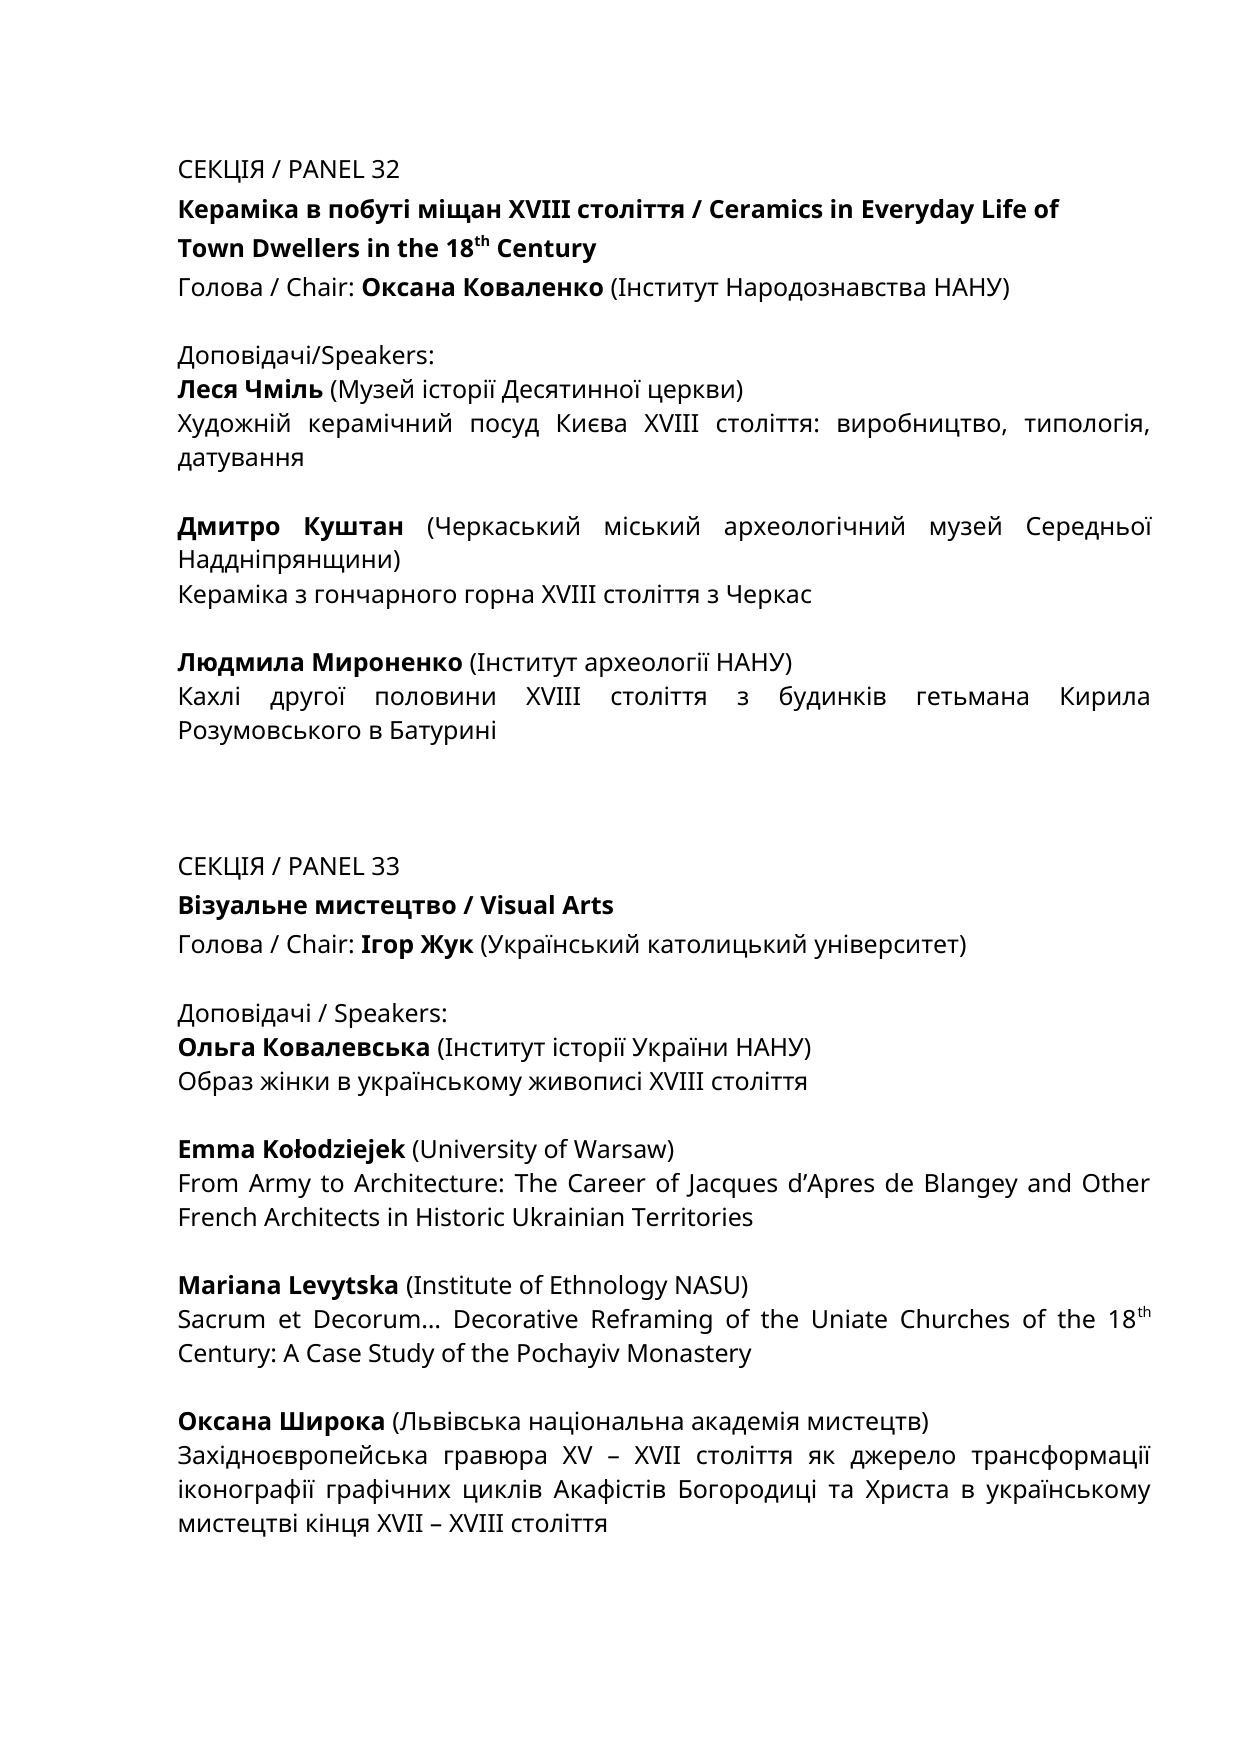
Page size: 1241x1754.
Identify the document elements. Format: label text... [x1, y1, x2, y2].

text Кераміка в побуті міщан XVIII століття / Ceramics in Everyday Life of [177, 191, 1152, 225]
text Mariana Levytska (Institute of Ethnology NASU) [177, 1268, 1152, 1302]
text Художній керамічний посуд Києва XVIII століття: виробництво, типологія, датування [177, 406, 1152, 474]
text Доповідачі / Speakers: [177, 995, 1152, 1029]
text Town Dwellers in the 18th Century [177, 231, 1152, 264]
text Кераміка з гончарного горна XVIII століття з Черкас [177, 576, 1152, 610]
text Західноєвропейська гравюра XV – XVII століття як джерело трансформації іконографії графічних циклів Акафістів Богородиці та Христа в українському мистецтві кінця XVII – XVIII століття [177, 1438, 1152, 1540]
text Візуальне мистецтво / Visual Arts [177, 888, 1152, 922]
text Дмитро Куштан (Черкаський міський археологічний музей Середньої Наддніпрянщини) [177, 508, 1152, 576]
text СЕКЦІЯ / PANEL 33 [177, 849, 1152, 883]
text СЕКЦІЯ / PANEL 32 [177, 152, 1152, 186]
text Ольга Ковалевська (Інститут історії України НАНУ) [177, 1029, 1152, 1063]
text From Army to Architecture: The Career of Jacques d’Apres de Blangey and Other French Architects in Historic Ukrainian Territories [177, 1166, 1152, 1234]
text Emma Kołodziejek (University of Warsaw) [177, 1131, 1152, 1166]
text Sacrum et Decorum… Decorative Reframing of the Uniate Churches of the 18th Century: A Case Study of the Pochayiv Monastery [177, 1302, 1152, 1370]
text Оксана Широка (Львівська національна академія мистецтв) [177, 1404, 1152, 1438]
text Людмила Мироненко (Інститут археології НАНУ) [177, 644, 1152, 678]
text Голова / Chair: Ігор Жук (Український католицький університет) [177, 927, 1152, 961]
text Голова / Chair: Оксана Коваленко (Інститут Народознавства НАНУ) [177, 270, 1152, 304]
text Образ жінки в українському живописі XVIII століття [177, 1063, 1152, 1097]
text Доповідачі/Speakers: [177, 338, 1152, 372]
text Кахлі другої половини XVIII століття з будинків гетьмана Кирила Розумовського в Батурині [177, 678, 1152, 747]
text Леся Чміль (Музей історії Десятинної церкви) [177, 372, 1152, 406]
